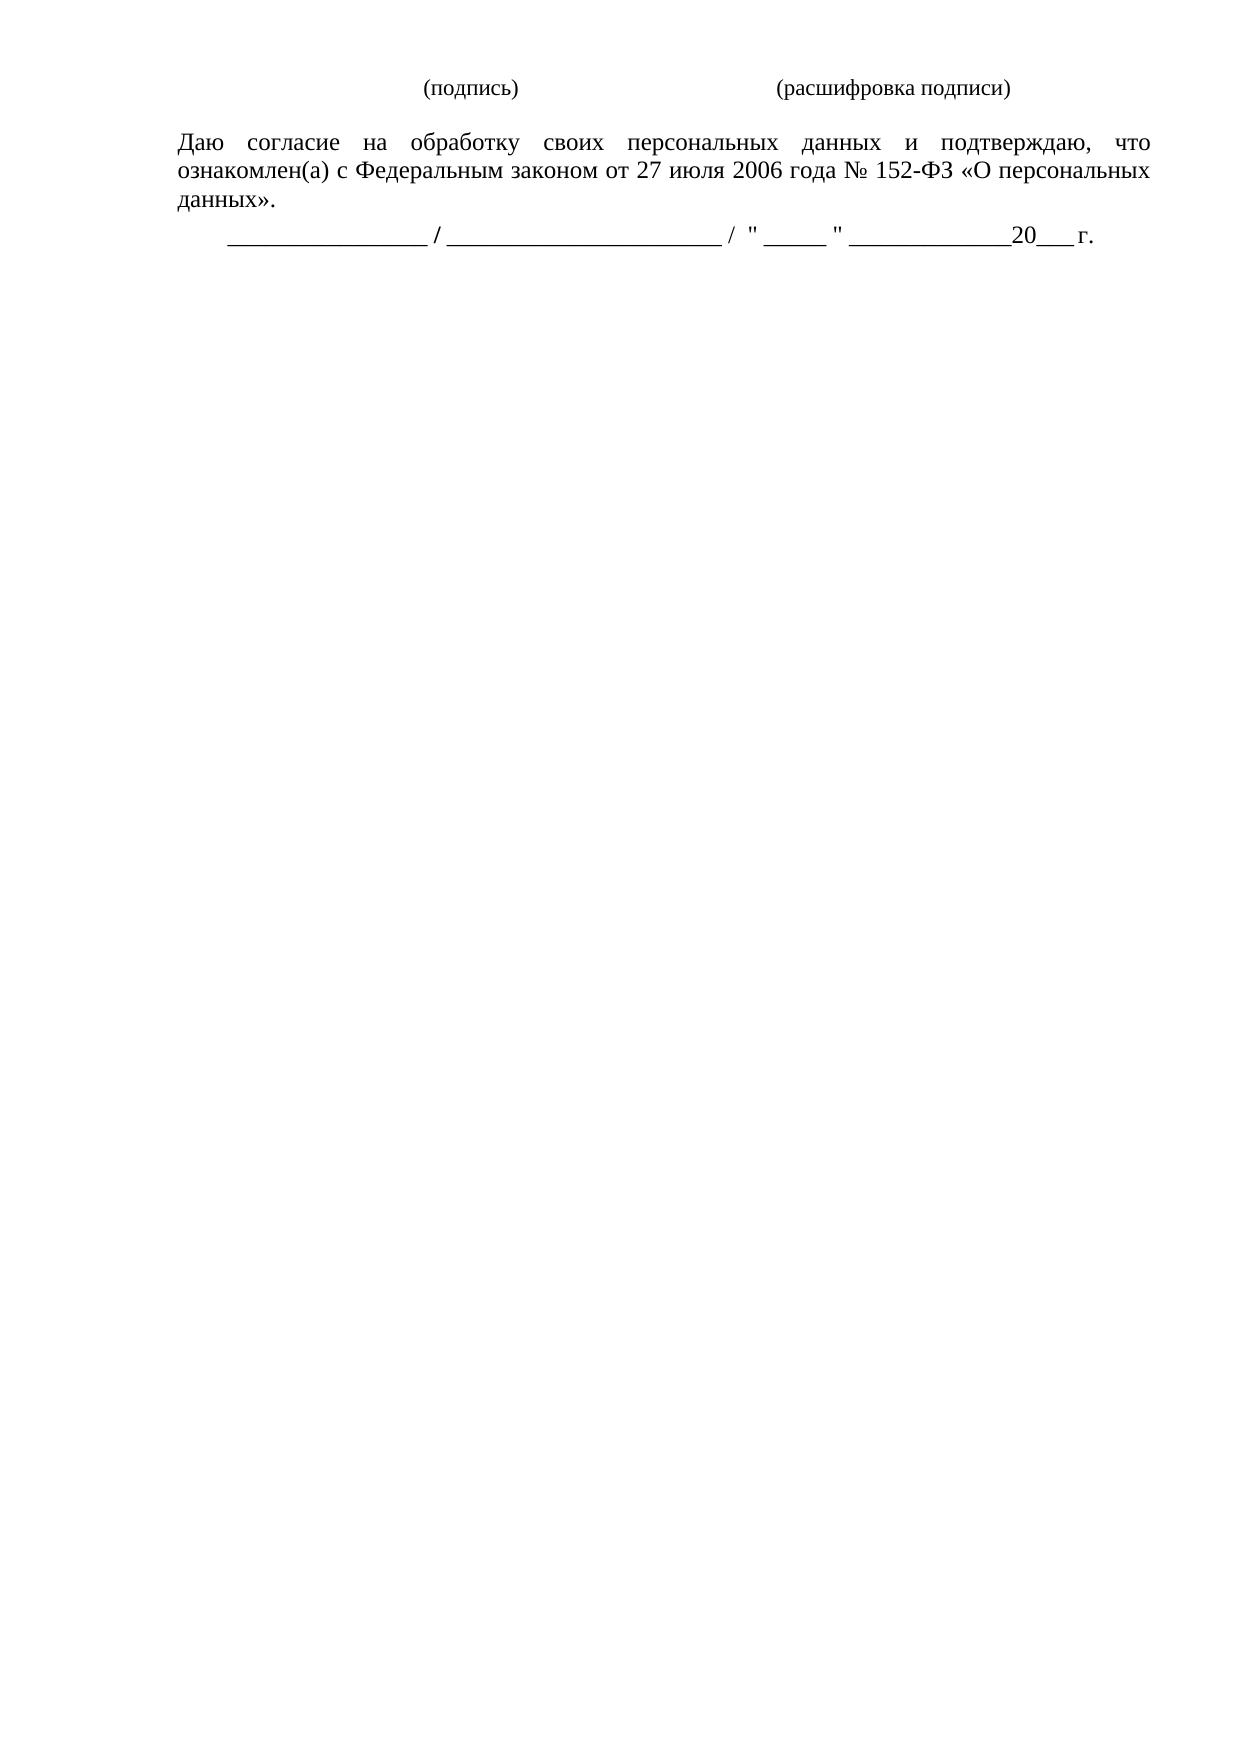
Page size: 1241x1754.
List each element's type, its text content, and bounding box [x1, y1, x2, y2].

text ________________ / ______________________ / " _____ " _____________20___ г. [177, 220, 1152, 249]
text (подпись) (расшифровка подписи) [177, 74, 1152, 100]
text Даю согласие на обработку своих персональных данных и подтверждаю, что ознакомлен(а) с Федеральным законом от 27 июля 2006 года № 152-ФЗ «О персональных данных». [177, 127, 1152, 213]
